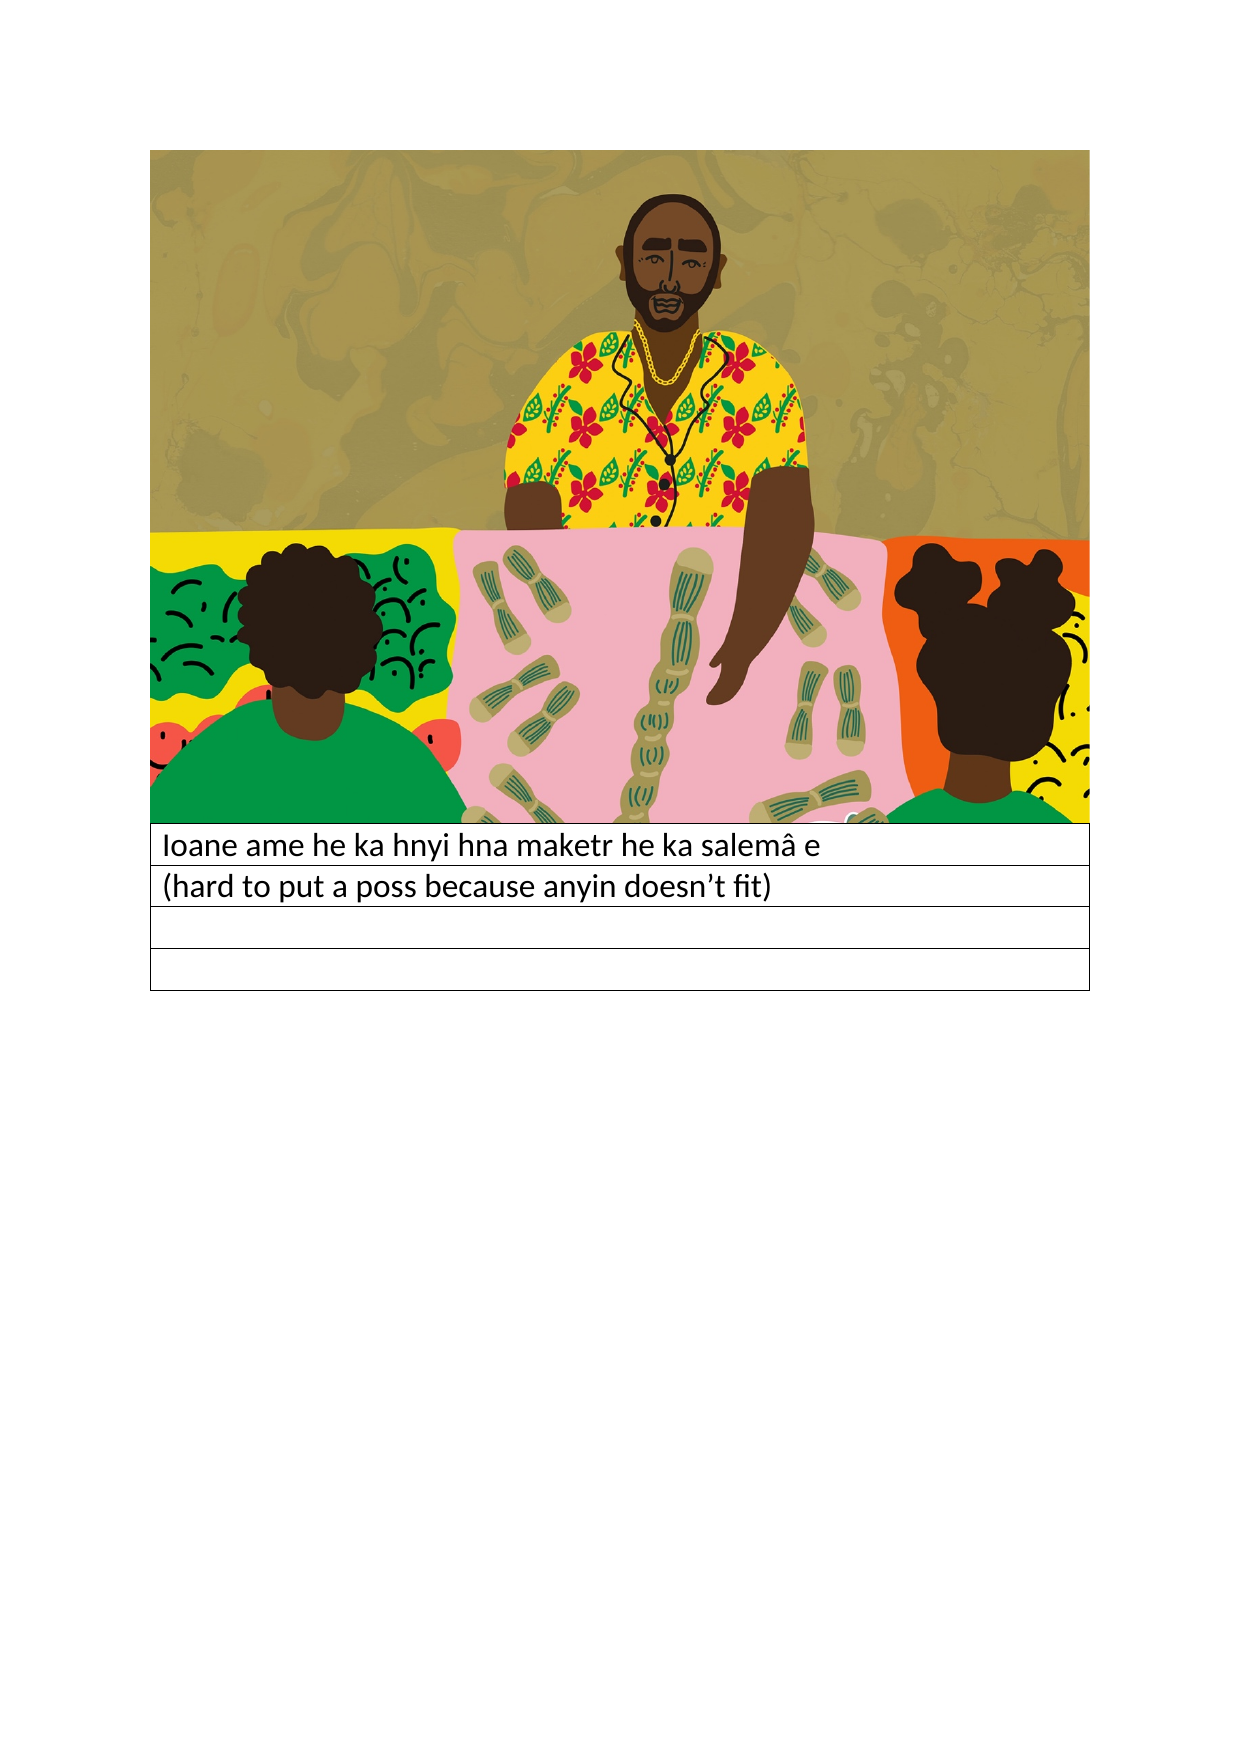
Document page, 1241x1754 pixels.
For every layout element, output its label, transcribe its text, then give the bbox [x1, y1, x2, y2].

picture [150, 150, 1090, 823]
table_cell [151, 949, 1089, 990]
table_header Ioane ame he ka hnyi hna maketr he ka salemâ e [151, 824, 1089, 864]
table_cell [151, 907, 1089, 948]
table_cell (hard to put a poss because anyin doesn’t fit) [151, 866, 1089, 906]
